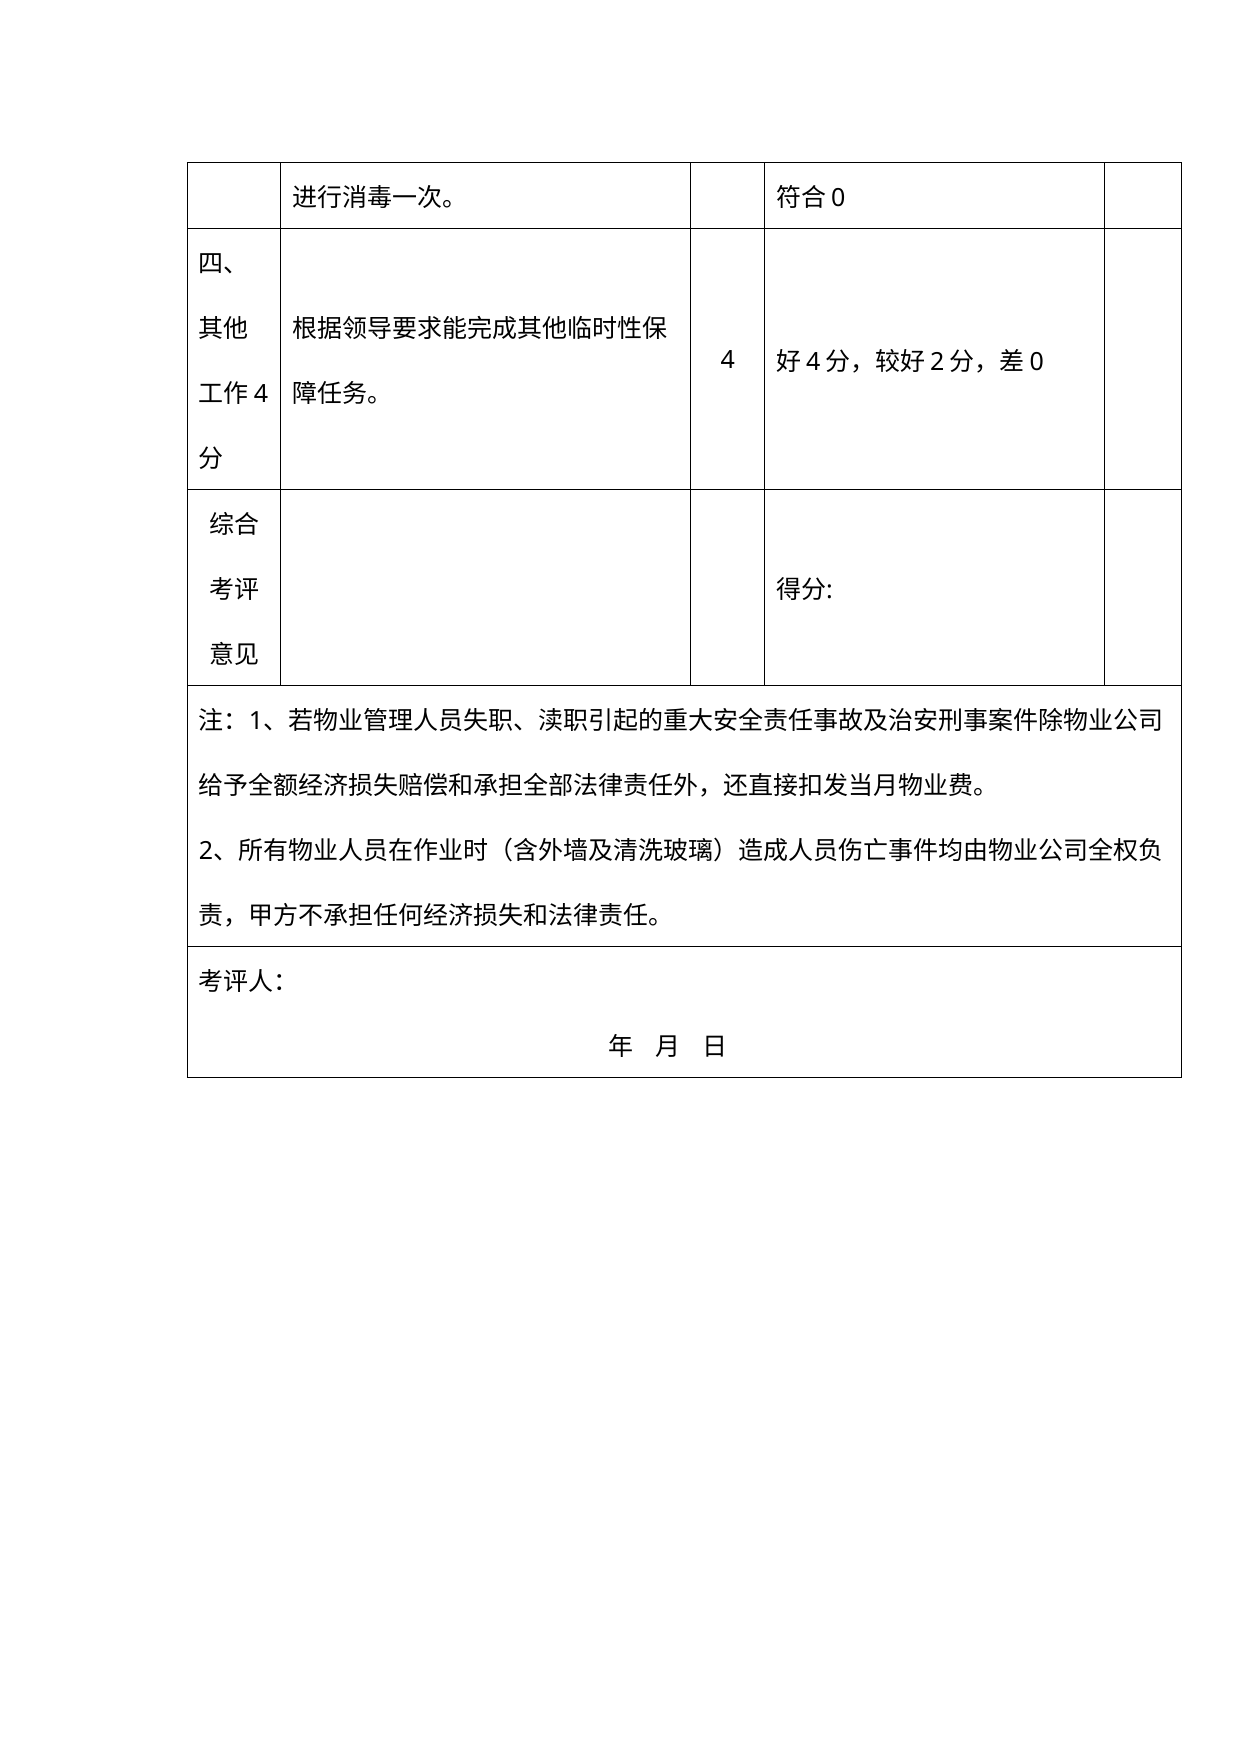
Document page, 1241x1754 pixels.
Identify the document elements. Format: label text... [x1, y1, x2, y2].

table_cell [1105, 229, 1181, 489]
table_cell 4 [691, 229, 764, 489]
table_cell 四、其他工作4分 [188, 229, 280, 489]
table_cell 考评人： 年 月 日 [188, 947, 1181, 1077]
table_cell 根据领导要求能完成其他临时性保障任务。 [281, 229, 690, 489]
table_cell 5 [691, 163, 764, 228]
table_cell 好4分，较好2分，差0 [765, 229, 1104, 489]
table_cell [281, 163, 690, 228]
table_cell [691, 490, 764, 685]
table_cell [1105, 163, 1181, 228]
table_cell [281, 490, 690, 685]
table_cell 得分: [765, 490, 1104, 685]
table_cell [1105, 490, 1181, 685]
table_cell 综合考评意见 [188, 490, 280, 685]
table_cell 注：1、若物业管理人员失职、渎职引起的重大安全责任事故及治安刑事案件除物业公司给予全额经济损失赔偿和承担全部法律责任外，还直接扣发当月物业费。 2、所有物业人员在作业时（含外墙及清洗玻璃）造成人员伤亡事件均由物业公司全权负责，甲方不承担任何经济损失和法律责任。 [188, 686, 1181, 946]
table_cell 符合5.0，基本符合4.0，不符合0 [765, 163, 1104, 228]
